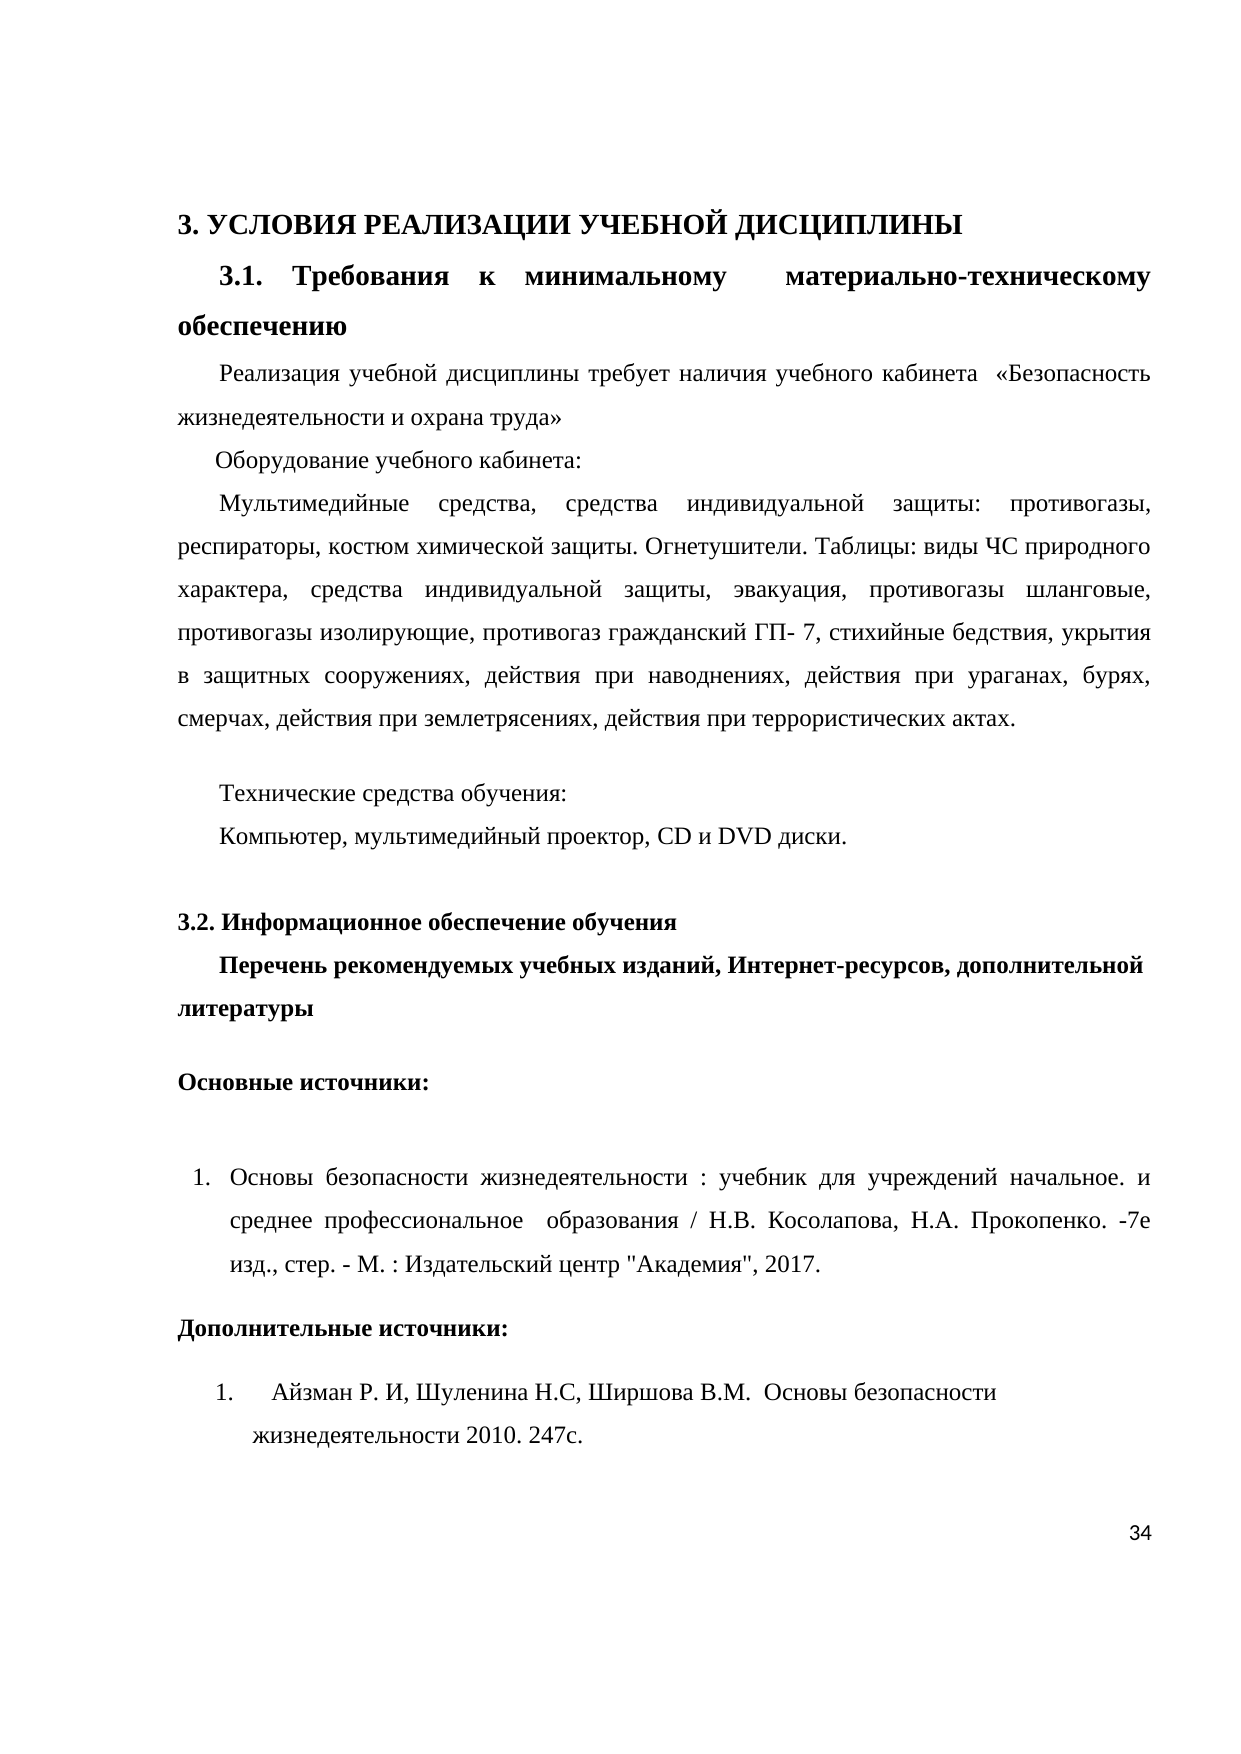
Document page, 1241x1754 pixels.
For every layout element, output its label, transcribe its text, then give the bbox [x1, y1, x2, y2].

text 3.1. Требования к минимальному материально-техническому обеспечению [177, 258, 1152, 342]
text 3. условия реализации УЧЕБНОЙ дисциплины [177, 207, 1152, 241]
text Перечень рекомендуемых учебных изданий, Интернет-ресурсов, дополнительной литературы [177, 950, 1152, 1022]
text Компьютер, мультимедийный проектор, CD и DVD диски. [177, 821, 1152, 849]
text Оборудование учебного кабинета: [177, 445, 1152, 473]
text 3.2. Информационное обеспечение обучения [177, 907, 1152, 936]
text Реализация учебной дисциплины требует наличия учебного кабинета «Безопасность жизнедеятельности и охрана труда» [177, 358, 1152, 430]
text Мультимедийные средства, средства индивидуальной защиты: противогазы, респираторы, костюм химической защиты. Огнетушители. Таблицы: виды ЧС природного характера, средства индивидуальной защиты, эвакуация, противогазы шланговые, противогазы изолирующие, противогаз гражданский ГП- 7, стихийные бедствия, укрытия в защитных сооружениях, действия при наводнениях, действия при ураганах, бурях, смерчах, действия при землетрясениях, действия при террористических актах. [177, 488, 1152, 732]
list Основы безопасности жизнедеятельности : учебник для учреждений начальное. и среднее профессиональное образования / Н.В. Косолапова, Н.А. Прокопенко. -7е изд., стер. - М. : Издательский центр "Академия", 2017. [192, 1162, 1152, 1277]
list Айзман Р. И, Шуленина Н.С, Ширшова В.М. Основы безопасности жизнедеятельности 2010. 247с. [215, 1377, 1152, 1448]
text Основные источники: [177, 1067, 1152, 1096]
text Дополнительные источники: [177, 1313, 1152, 1341]
text Технические средства обучения: [177, 778, 1152, 806]
